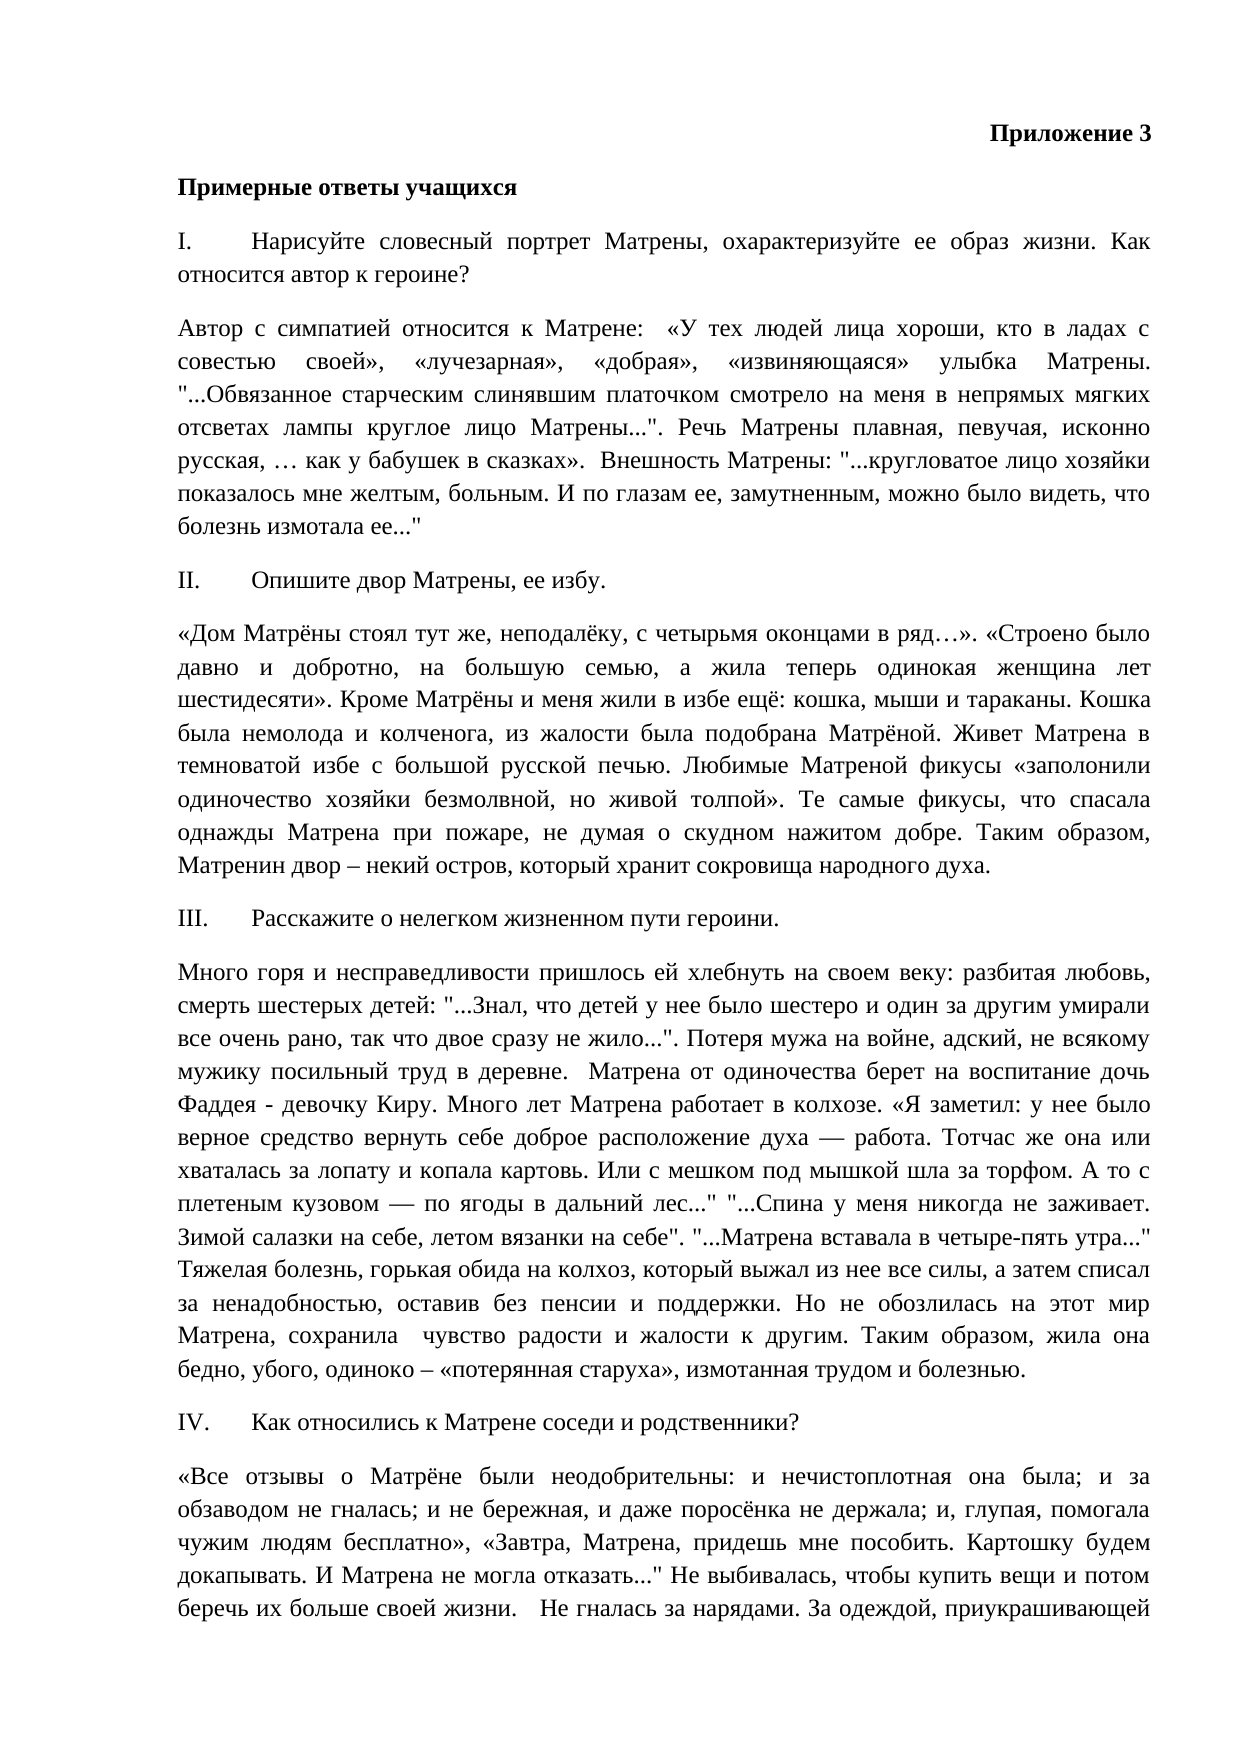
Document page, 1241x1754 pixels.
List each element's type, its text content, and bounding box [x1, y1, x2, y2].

text Автор с симпатией относится к Матрене: «У тех людей лица хороши, кто в ладах с совестью своей», «лучезарная», «добрая», «извиняющаяся» улыбка Матрены. "...Обвязанное старческим слинявшим платочком смотрело на меня в непрямых мягких отсветах лампы круглое лицо Матрены...". Речь Матрены плавная, певучая, исконно русская, … как у бабушек в сказках». Внешность Матрены: "...кругловатое лицо хозяйки показалось мне желтым, больным. И по глазам ее, замутненным, можно было видеть, что болезнь измотала ее..." [177, 313, 1152, 539]
text IV. Как относились к Матрене соседи и родственники? [177, 1407, 1152, 1436]
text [177, 1461, 1152, 1622]
text «Дом Матрёны стоял тут же, неподалёку, с четырьмя оконцами в ряд…». «Строено было давно и добротно, на большую семью, а жила теперь одинокая женщина лет шестидесяти». Кроме Матрёны и меня жили в избе ещё: кошка, мыши и тараканы. Кошка была немолода и колченога, из жалости была подобрана Матрёной. Живет Матрена в темноватой избе с большой русской печью. Любимые Матреной фикусы «заполонили одиночество хозяйки безмолвной, но живой толпой». Те самые фикусы, что спасала однажды Матрена при пожаре, не думая о скудном нажитом добре. Таким образом, Матренин двор – некий остров, который хранит сокровища народного духа. [177, 618, 1152, 878]
text III. Расскажите о нелегком жизненном пути героини. [177, 903, 1152, 932]
text Приложение 3 [177, 118, 1152, 147]
text I. Нарисуйте словесный портрет Матрены, охарактеризуйте ее образ жизни. Как относится автор к героине? [177, 226, 1152, 288]
text II. Опишите двор Матрены, ее избу. [177, 565, 1152, 593]
text Примерные ответы учащихся [177, 172, 1152, 201]
text Много горя и несправедливости пришлось ей хлебнуть на своем веку: разбитая любовь, смерть шестерых детей: "...Знал, что детей у нее было шестеро и один за другим умирали все очень рано, так что двое сразу не жило...". Потеря мужа на войне, адский, не всякому мужику посильный труд в деревне. Матрена от одиночества берет на воспитание дочь Фаддея - девочку Киру. Много лет Матрена работает в колхозе. «Я заметил: у нее было верное средство вернуть себе доброе расположение духа — работа. Тотчас же она или хваталась за лопату и копала картовь. Или с мешком под мышкой шла за торфом. А то с плетеным кузовом — по ягоды в дальний лес..." "...Спина у меня никогда не заживает. Зимой салазки на себе, летом вязанки на себе". "...Матрена вставала в четыре-пять утра..." Тяжелая болезнь, горькая обида на колхоз, который выжал из нее все силы, а затем списал за ненадобностью, оставив без пенсии и поддержки. Но не обозлилась на этот мир Матрена, сохранила чувство радости и жалости к другим. Таким образом, жила она бедно, убого, одиноко – «потерянная старуха», измотанная трудом и болезнью. [177, 957, 1152, 1382]
